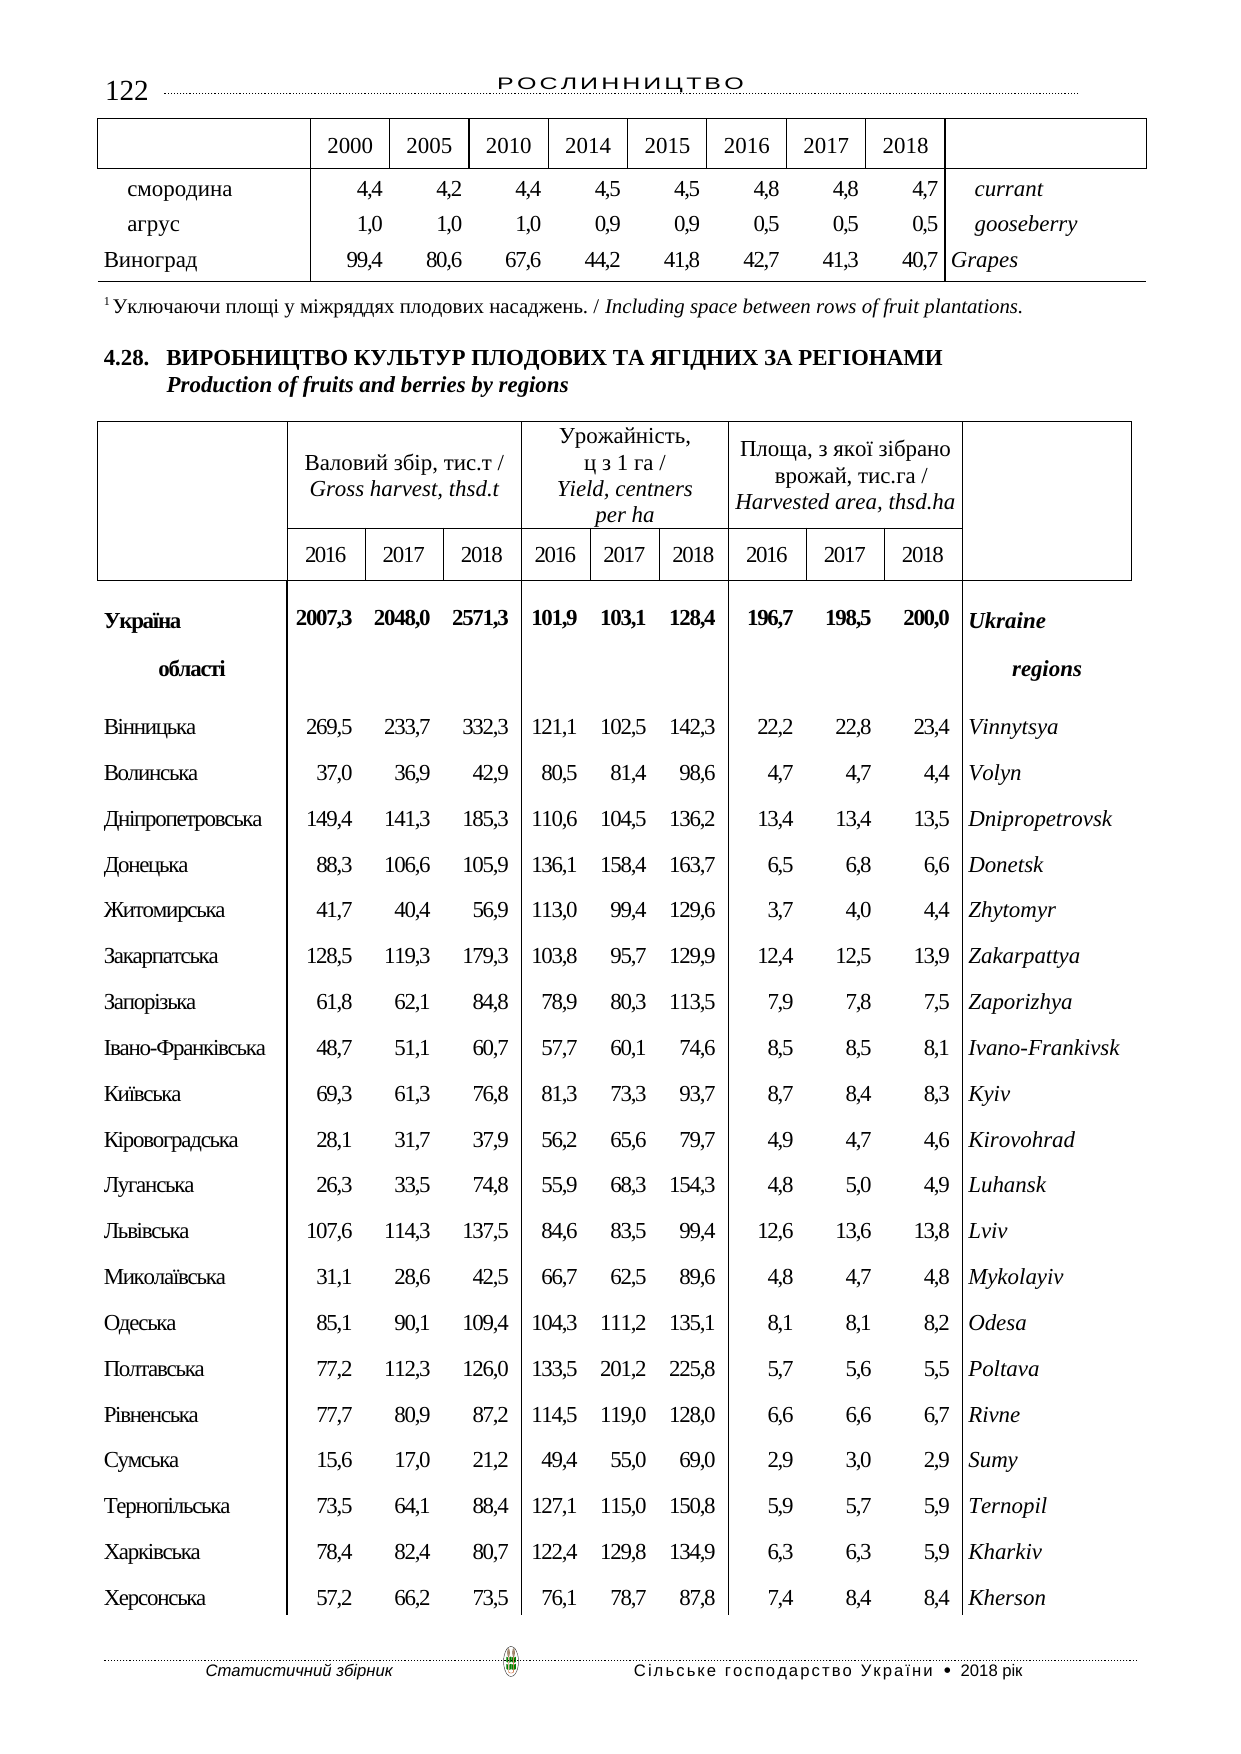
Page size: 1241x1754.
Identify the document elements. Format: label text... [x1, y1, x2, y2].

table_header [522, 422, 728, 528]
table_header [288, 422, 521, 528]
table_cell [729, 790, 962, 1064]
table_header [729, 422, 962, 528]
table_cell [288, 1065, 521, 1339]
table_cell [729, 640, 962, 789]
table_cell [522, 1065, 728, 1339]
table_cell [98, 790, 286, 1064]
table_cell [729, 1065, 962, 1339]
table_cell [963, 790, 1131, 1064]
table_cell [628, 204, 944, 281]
text 4.28. Виробництво культур плодових та ягідних за регіонами [103, 344, 1137, 371]
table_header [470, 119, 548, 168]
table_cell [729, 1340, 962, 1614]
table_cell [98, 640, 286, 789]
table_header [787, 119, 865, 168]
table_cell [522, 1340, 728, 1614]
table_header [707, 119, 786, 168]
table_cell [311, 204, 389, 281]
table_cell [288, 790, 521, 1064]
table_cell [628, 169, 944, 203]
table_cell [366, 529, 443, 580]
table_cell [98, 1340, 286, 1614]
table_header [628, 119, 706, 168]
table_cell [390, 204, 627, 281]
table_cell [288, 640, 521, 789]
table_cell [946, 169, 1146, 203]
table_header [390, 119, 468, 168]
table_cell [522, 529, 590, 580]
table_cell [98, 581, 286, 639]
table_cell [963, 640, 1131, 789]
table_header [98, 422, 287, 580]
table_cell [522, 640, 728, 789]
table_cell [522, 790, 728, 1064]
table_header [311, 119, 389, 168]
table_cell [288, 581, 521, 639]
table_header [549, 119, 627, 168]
subtitle Production of fruits and berries by regions [103, 371, 1137, 397]
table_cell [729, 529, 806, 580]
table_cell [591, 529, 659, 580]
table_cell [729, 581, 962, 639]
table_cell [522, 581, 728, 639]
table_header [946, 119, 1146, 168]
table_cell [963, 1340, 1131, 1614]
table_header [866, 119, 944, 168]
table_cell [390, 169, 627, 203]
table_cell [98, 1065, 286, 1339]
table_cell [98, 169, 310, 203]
text 1 Уключаючи площі у міжряддях плодових насаджень. / Including space between rows of fruit plantations. [103, 294, 1196, 318]
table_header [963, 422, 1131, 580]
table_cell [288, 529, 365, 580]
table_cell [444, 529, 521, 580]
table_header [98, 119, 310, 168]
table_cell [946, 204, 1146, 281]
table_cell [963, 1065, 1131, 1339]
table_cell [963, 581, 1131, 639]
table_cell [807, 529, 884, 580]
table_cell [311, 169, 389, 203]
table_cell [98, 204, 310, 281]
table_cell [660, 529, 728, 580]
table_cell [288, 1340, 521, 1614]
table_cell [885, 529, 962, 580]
